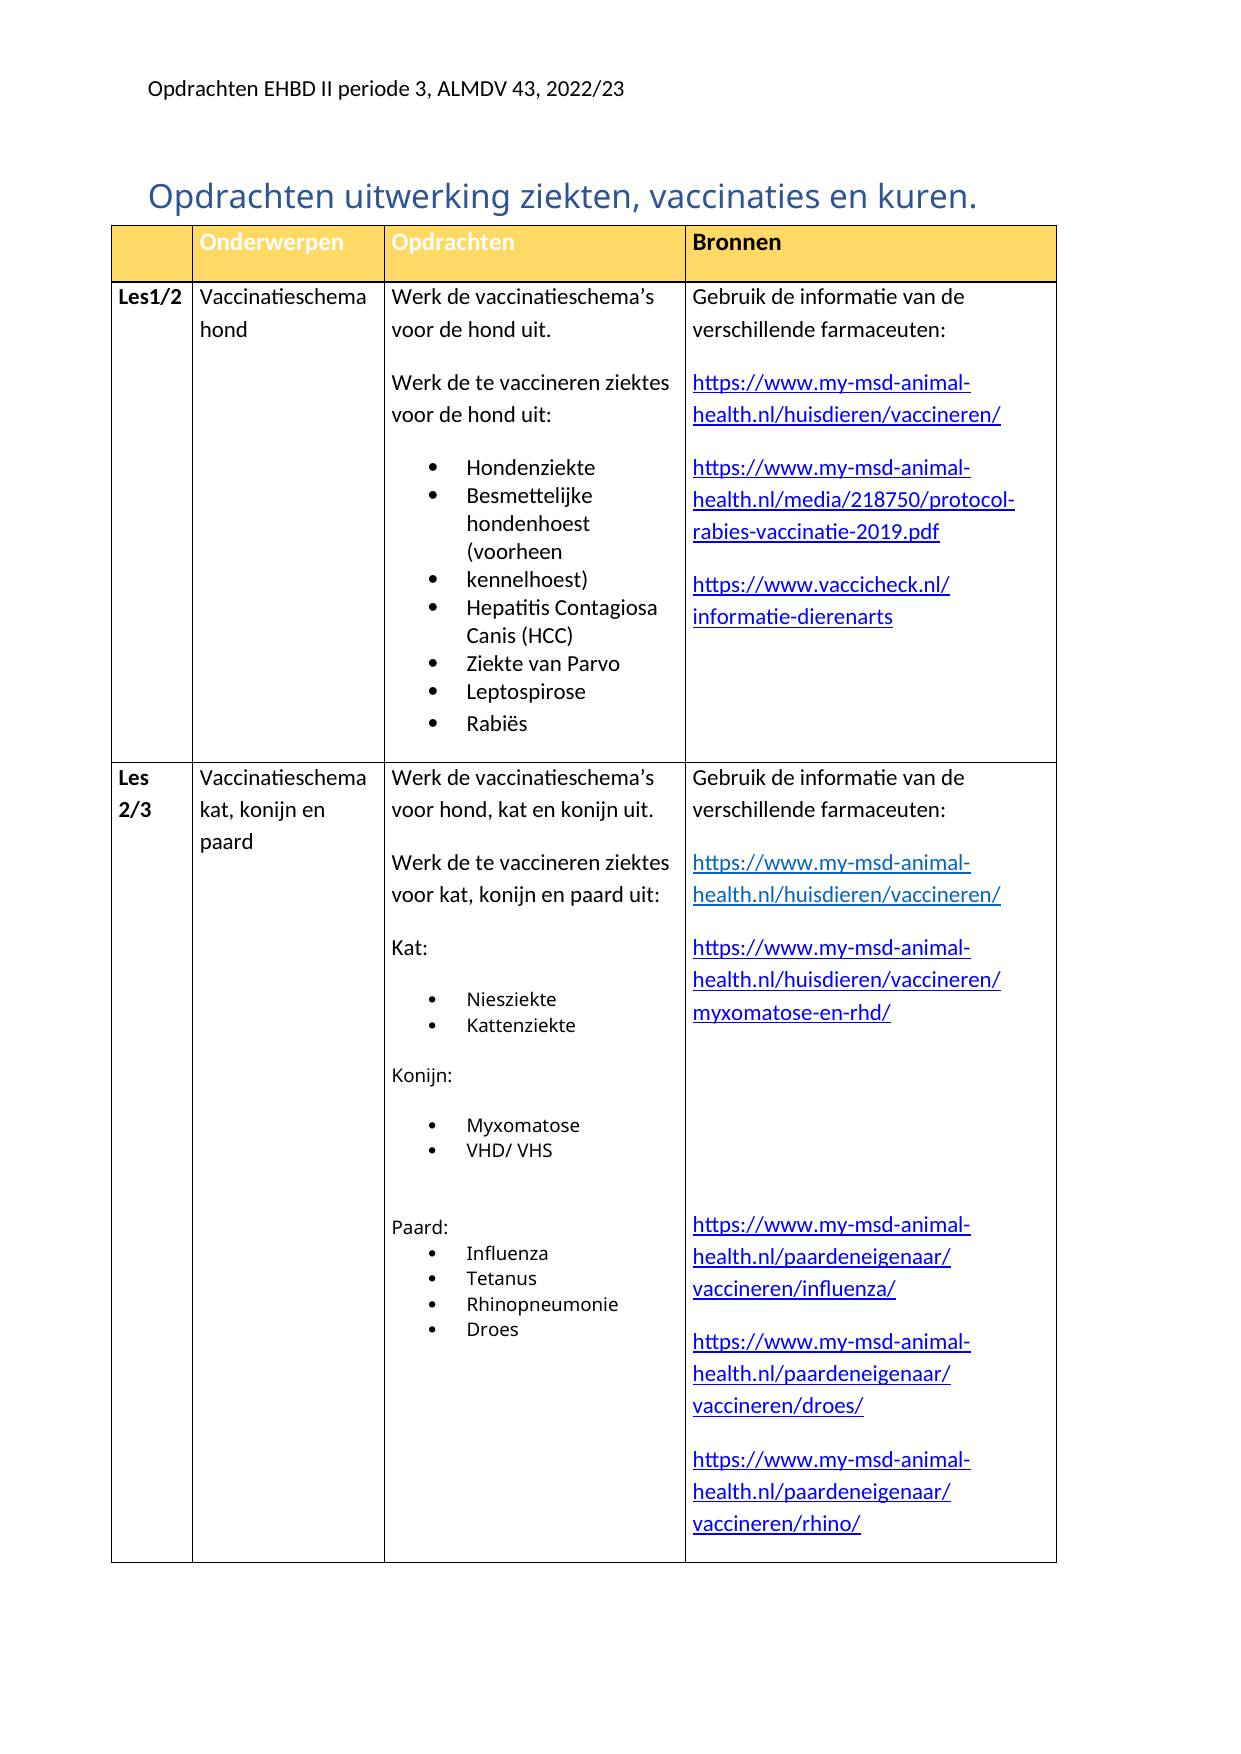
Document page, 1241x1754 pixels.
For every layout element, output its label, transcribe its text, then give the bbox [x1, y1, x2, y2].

table_header Bronnen [686, 226, 1056, 281]
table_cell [193, 763, 384, 1562]
table_header Opdrachten [385, 226, 685, 281]
table_cell Werk de vaccinatieschema’s voor de hond uit. Werk de te vaccineren ziektes voor de hond uit: Hondenziekte Besmettelijke hondenhoest (voorheen kennelhoest) Hepatitis Contagiosa Canis (HCC) Ziekte van Parvo Leptospirose Rabiës [385, 283, 685, 762]
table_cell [385, 763, 685, 1562]
table_cell Les1/2 [112, 283, 192, 762]
table_header [112, 226, 192, 281]
table_cell Gebruik de informatie van de verschillende farmaceuten: https://www.my-msd-animal-health.nl/huisdieren/vaccineren/ https://www.my-msd-animal-health.nl/media/218750/protocol-rabies-vaccinatie-2019.pdf https://www.vaccicheck.nl/informatie-dierenarts [686, 283, 1056, 762]
table_cell Vaccinatieschema hond [193, 283, 384, 762]
table_cell Les 2/3 [112, 763, 192, 1562]
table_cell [686, 763, 1056, 1562]
subtitle Opdrachten uitwerking ziekten, vaccinaties en kuren. [148, 173, 1093, 218]
table_header Onderwerpen [193, 226, 384, 281]
